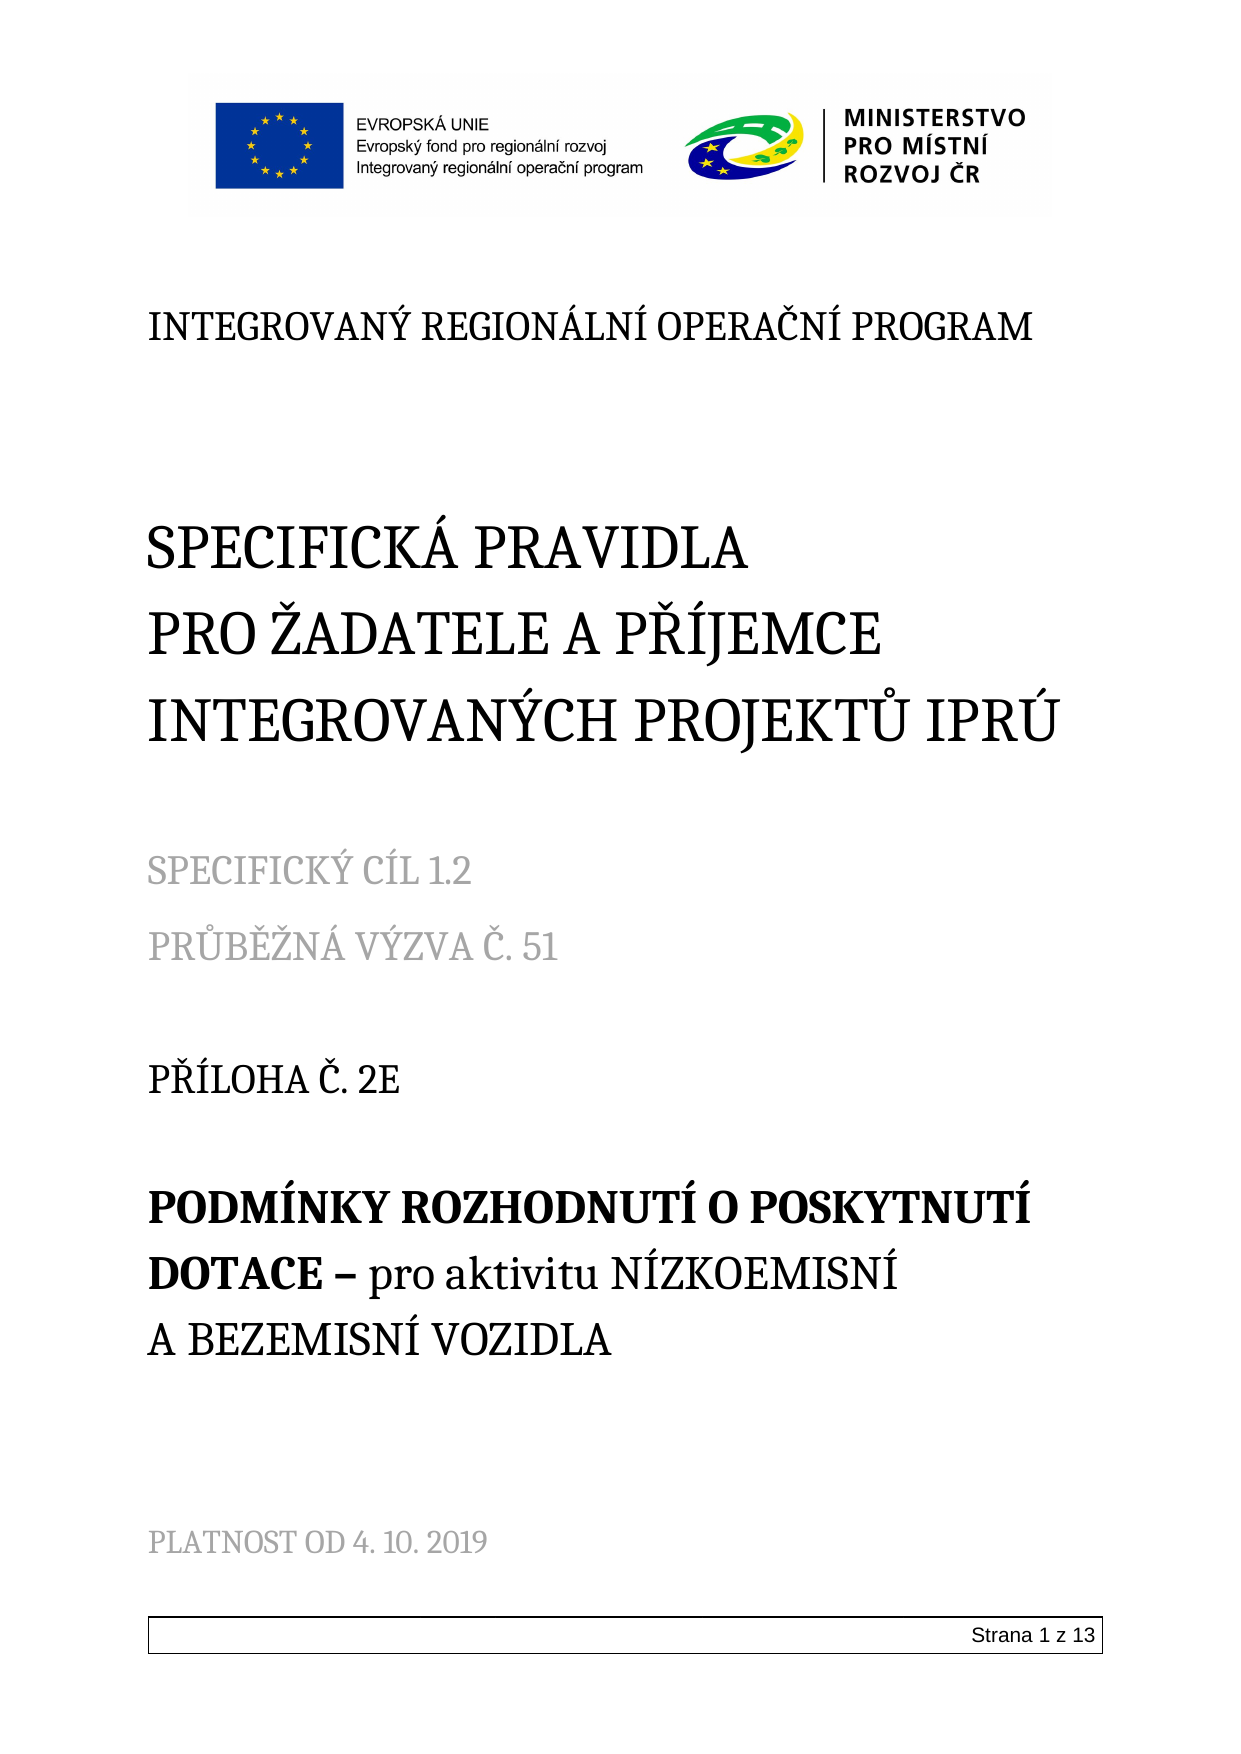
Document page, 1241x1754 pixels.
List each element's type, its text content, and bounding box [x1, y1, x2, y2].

text PRŮBĚŽNÁ výzva č. 51 [148, 923, 1092, 971]
text Podmínky Rozhodnutí o poskytnutí dotace – pro aktivitu nízkoemisní a bezemisní vozidla [148, 1180, 1092, 1367]
picture [187, 73, 1053, 217]
text INTEGROVANÝ REGIONÁLNÍ OPERAČNÍ PROGRAM [148, 303, 1092, 351]
text SPECIFICKÝ CÍL 1.2 [148, 847, 1092, 895]
text pLATNOST OD 4. 10. 2019 [148, 1523, 1092, 1562]
text SPECIFICKÁ PRAVIDLA [148, 512, 1092, 584]
text PRO ŽADATELE A PŘÍJEMCE integrovaných projektů IPRÚ [148, 598, 1092, 757]
text PŘÍLOHA Č. 2E [148, 1056, 1092, 1104]
